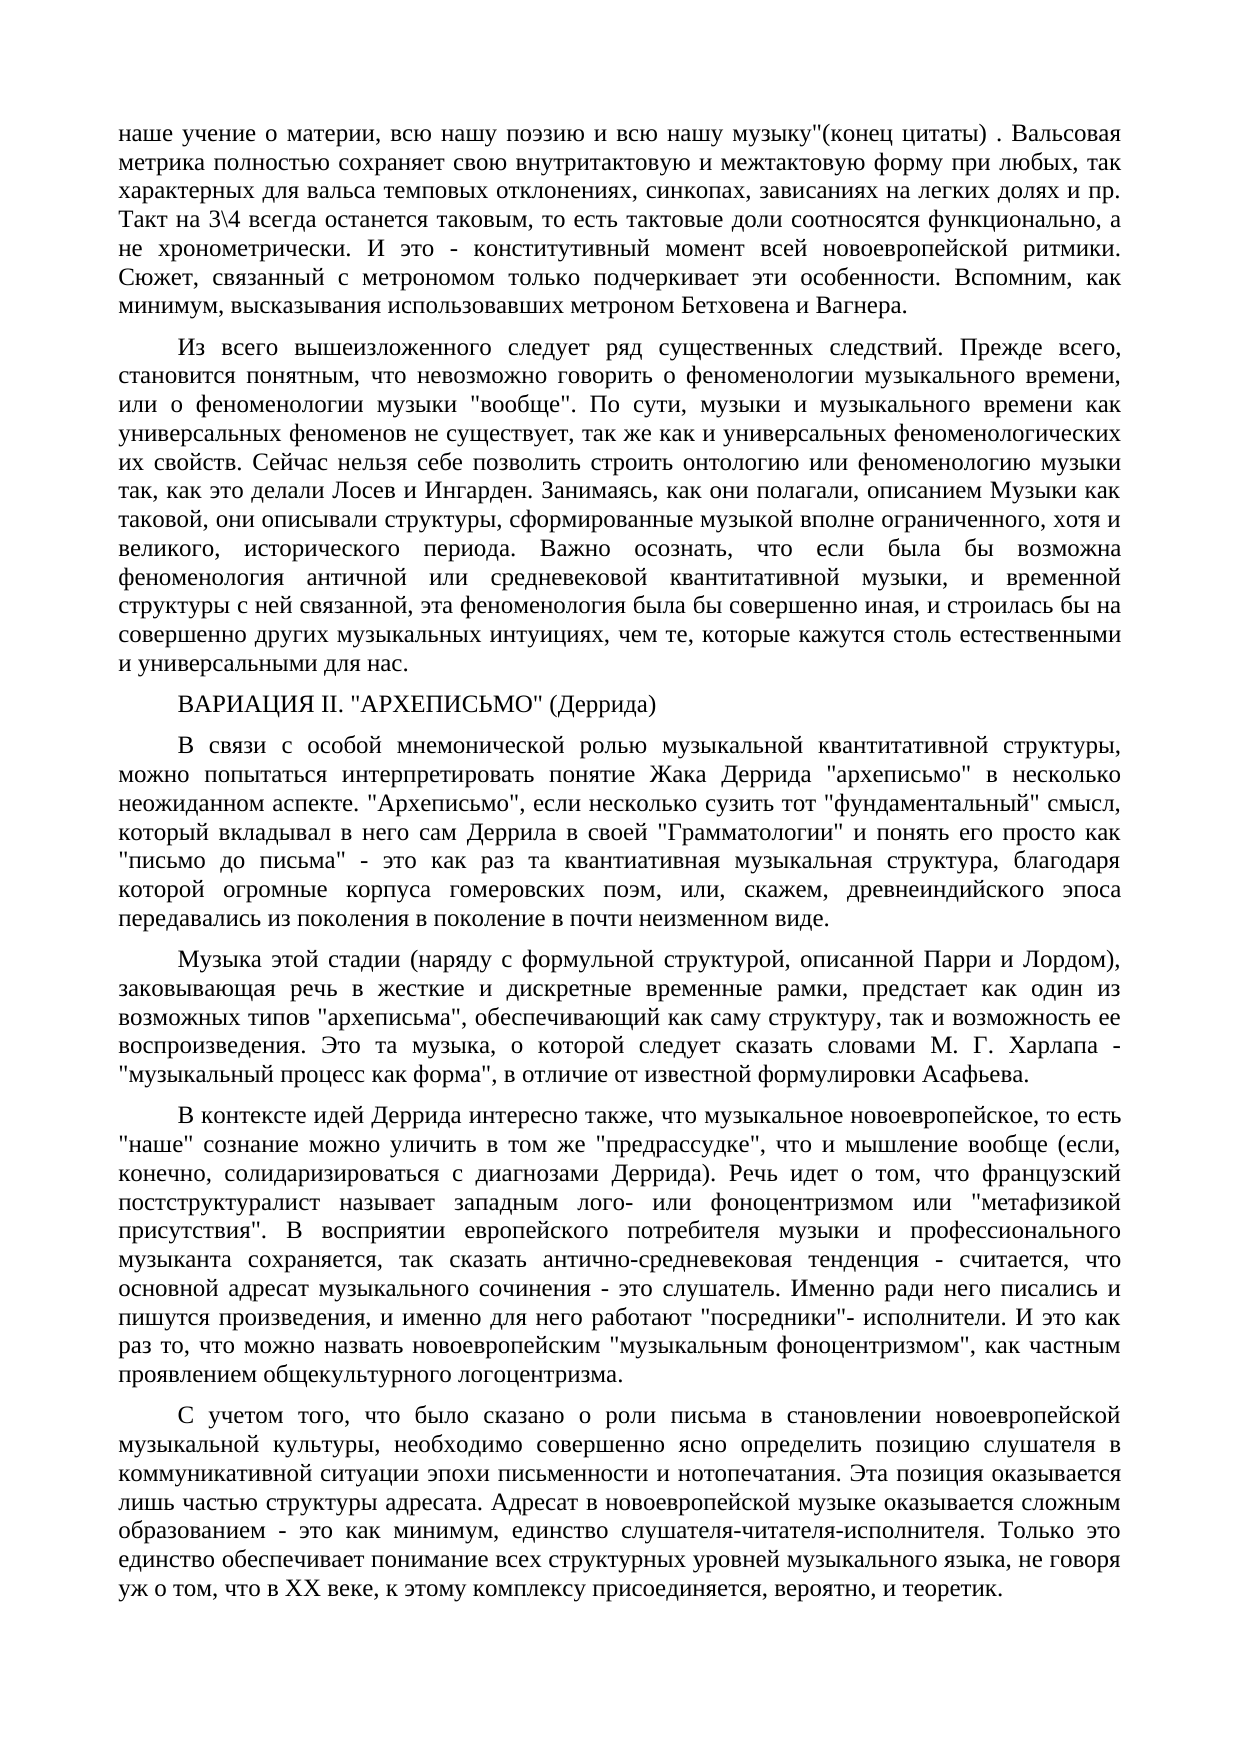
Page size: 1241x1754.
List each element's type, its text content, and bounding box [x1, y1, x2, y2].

text В контексте идей Деррида интересно также, что музыкальное новоевропейское, то есть "наше" сознание можно уличить в том же "предрассудке", что и мышление вообще (если, конечно, солидаризироваться с диагнозами Деррида). Речь идет о том, что французский постструктуралист называет западным лого- или фоноцентризмом или "метафизикой присутствия". В восприятии европейского потребителя музыки и профессионального музыканта сохраняется, так сказать антично-средневековая тенденция - считается, что основной адресат музыкального сочинения - это слушатель. Именно ради него писались и пишутся произведения, и именно для него работают "посредники"- исполнители. И это как раз то, что можно назвать новоевропейским "музыкальным фоноцентризмом", как частным проявлением общекультурного логоцентризма. [118, 1101, 1122, 1388]
text Музыка этой стадии (наряду с формульной структурой, описанной Парри и Лордом), заковывающая речь в жесткие и дискретные временные рамки, предстает как один из возможных типов "археписьма", обеспечивающий как саму структуру, так и возможность ее воспроизведения. Это та музыка, о которой следует сказать словами М. Г. Харлапа - "музыкальный процесс как форма", в отличие от известной формулировки Асафьева. [118, 944, 1122, 1088]
text В связи с особой мнемонической ролью музыкальной квантитативной структуры, можно попытаться интерпретировать понятие Жака Деррида "археписьмо" в несколько неожиданном аспекте. "Археписьмо", если несколько сузить тот "фундаментальный" смысл, который вкладывал в него сам Деррила в своей "Грамматологии" и понять его просто как "письмо до письма" - это как раз та квантиативная музыкальная структура, благодаря которой огромные корпуса гомеровских поэм, или, скажем, древнеиндийского эпоса передавались из поколения в поколение в почти неизменном виде. [118, 731, 1122, 932]
text ВАРИАЦИЯ II. "АРХЕПИСЬМО" (Деррида) [118, 689, 1122, 718]
text С учетом того, что было сказано о роли письма в становлении новоевропейской музыкальной культуры, необходимо совершенно ясно определить позицию слушателя в коммуникативной ситуации эпохи письменности и нотопечатания. Эта позиция оказывается лишь частью структуры адресата. Адресат в новоевропейской музыке оказывается сложным образованием - это как минимум, единство слушателя-читателя-исполнителя. Только это единство обеспечивает понимание всех структурных уровней музыкального языка, не говоря уж о том, что в ХХ веке, к этому комплексу присоединяется, вероятно, и теоретик. [118, 1401, 1122, 1602]
text Из всего вышеизложенного следует ряд существенных следствий. Прежде всего, становится понятным, что невозможно говорить о феноменологии музыкального времени, или о феноменологии музыки "вообще". По сути, музыки и музыкального времени как универсальных феноменов не существует, так же как и универсальных феноменологических их свойств. Сейчас нельзя себе позволить строить онтологию или феноменологию музыки так, как это делали Лосев и Ингарден. Занимаясь, как они полагали, описанием Музыки как таковой, они описывали структуры, сформированные музыкой вполне ограниченного, хотя и великого, исторического периода. Важно осознать, что если была бы возможна феноменология античной или средневековой квантитативной музыки, и временной структуры с ней связанной, эта феноменология была бы совершенно иная, и строилась бы на совершенно других музыкальных интуициях, чем те, которые кажутся столь естественными и универсальными для нас. [118, 332, 1122, 677]
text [118, 118, 1122, 319]
